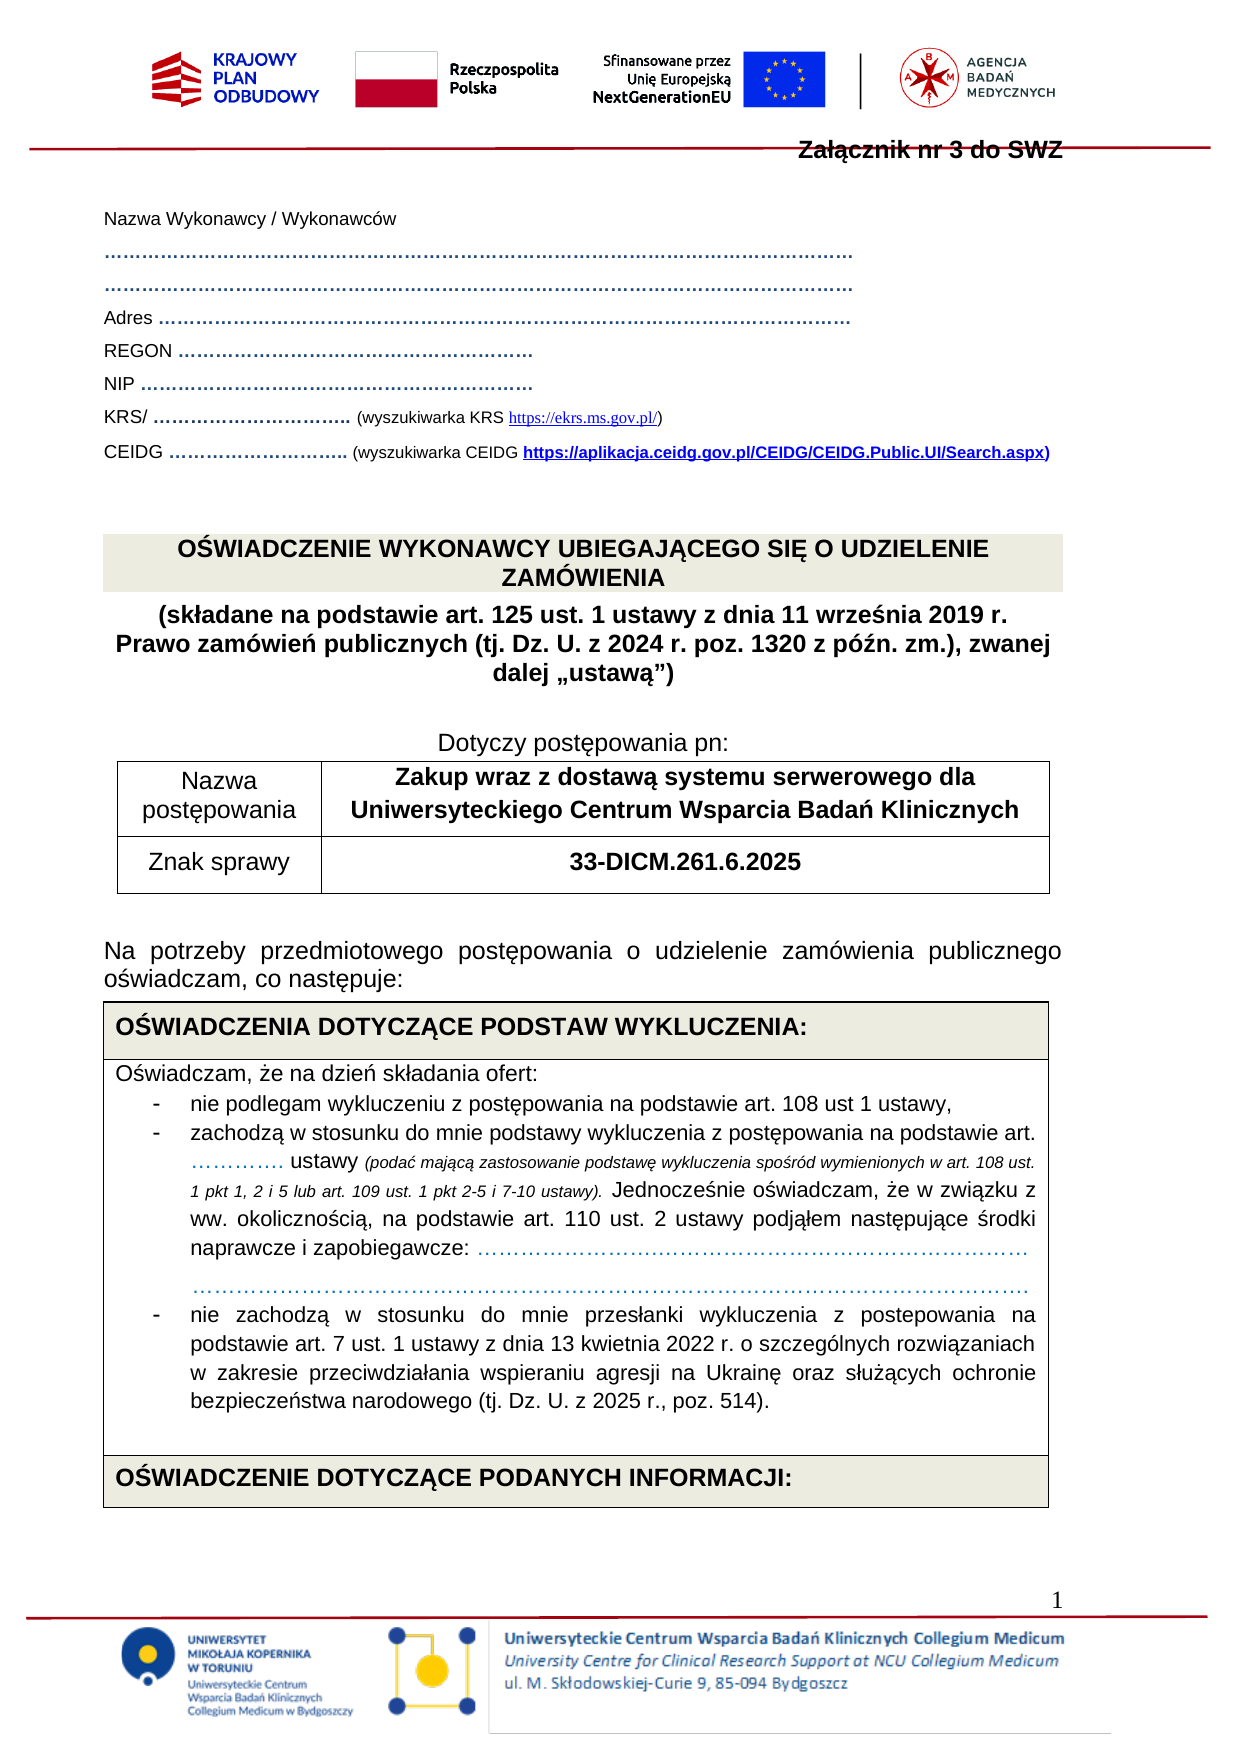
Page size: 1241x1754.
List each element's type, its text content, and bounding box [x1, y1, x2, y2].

table_cell OŚWIADCZENIE DOTYCZĄCE PODANYCH INFORMACJI: [104, 1456, 1048, 1507]
text KRS/ ………………………….. (wyszukiwarka KRS https://ekrs.ms.gov.pl/) [103, 406, 1063, 428]
text Prawo zamówień publicznych (tj. Dz. U. z 2024 r. poz. 1320 z późn. zm.), zwanej dalej „ustawą”) [103, 629, 1063, 686]
text Nazwa Wykonawcy / Wykonawców [103, 208, 1063, 229]
table_cell Znak sprawy [118, 837, 321, 893]
text CEIDG ……………………….. (wyszukiwarka CEIDG https://aplikacja.ceidg.gov.pl/CEIDG/CEIDG.Public.UI/Search.aspx) [103, 441, 1063, 462]
text (składane na podstawie art. 125 ust. 1 ustawy z dnia 11 września 2019 r. [103, 600, 1063, 629]
table_cell Oświadczam, że na dzień składania ofert: nie podlegam wykluczeniu z postępowania na podstawie art. 108 ust 1 ustawy, zachodzą w stosunku do mnie podstawy wykluczenia z postępowania na podstawie art. …………. ustawy (podać mającą zastosowanie podstawę wykluczenia spośród wymienionych w art. 108 ust. 1 pkt 1, 2 i 5 lub art. 109 ust. 1 pkt 2-5 i 7-10 ustawy). Jednocześnie oświadczam, że w związku z ww. okolicznością, na podstawie art. 110 ust. 2 ustawy podjąłem następujące środki naprawcze i zapobiegawcze: …………………….…………………………………………… ……………………………………………………………………………………………………. nie zachodzą w stosunku do mnie przesłanki wykluczenia z postepowania na podstawie art. 7 ust. 1 ustawy z dnia 13 kwietnia 2022 r. o szczególnych rozwiązaniach w zakresie przeciwdziałania wspieraniu agresji na Ukrainę oraz służących ochronie bezpieczeństwa narodowego (tj. Dz. U. z 2025 r., poz. 514). [104, 1060, 1048, 1454]
text ………………………………………………………………………………………………………… [103, 274, 1063, 295]
text Na potrzeby przedmiotowego postępowania o udzielenie zamówienia publicznego oświadczam, co następuje: [103, 936, 1063, 993]
picture [132, 25, 1094, 132]
text Dotyczy postępowania pn: [103, 728, 1063, 756]
text ………………………………………………………………………………………………………… [103, 241, 1063, 262]
table_header Zakup wraz z dostawą systemu serwerowego dla Uniwersyteckiego Centrum Wsparcia Badań Klinicznych [322, 762, 1049, 836]
table_header Nazwa postępowania [118, 762, 321, 836]
table_cell 33-DICM.261.6.2025 [322, 837, 1049, 893]
text REGON ………………………………………………… [103, 340, 1063, 362]
text Załącznik nr 3 do SWZ [103, 106, 1063, 163]
text Adres ………………………………………………………………………………………………… [103, 307, 1063, 328]
table_header OŚWIADCZENIA DOTYCZĄCE PODSTAW WYKLUCZENIA: [104, 1003, 1048, 1059]
picture [121, 1620, 1111, 1735]
text OŚWIADCZENIE WYKONAWCY UBIEGAJĄCEGO SIĘ O UDZIELENIE ZAMÓWIENIA [103, 534, 1063, 592]
text NIP ……………………………………………………… [103, 373, 1063, 395]
